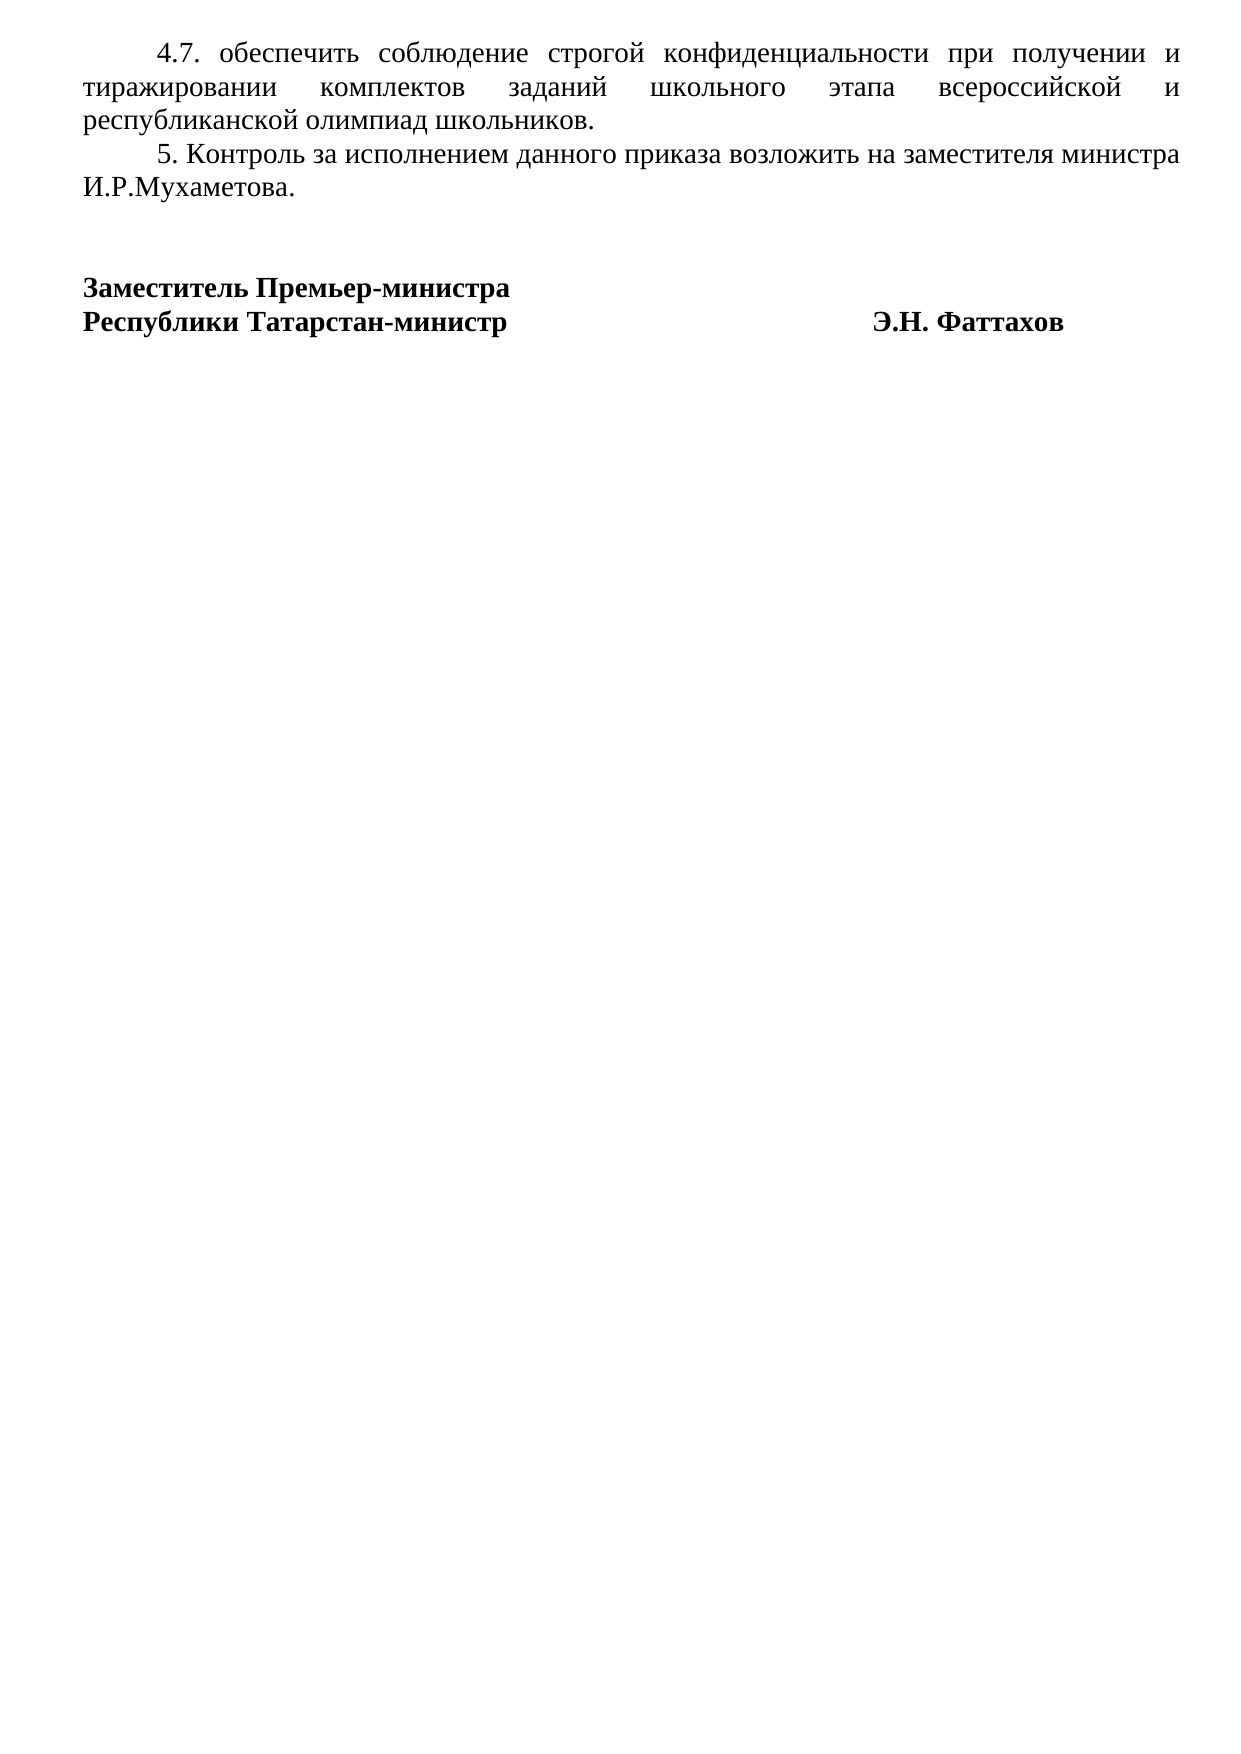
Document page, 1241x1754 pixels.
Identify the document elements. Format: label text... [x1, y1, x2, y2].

text Республики Татарстан-министр Э.Н. Фаттахов [83, 304, 1181, 337]
text 4.7. обеспечить соблюдение строгой конфиденциальности при получении и тиражировании комплектов заданий школьного этапа всероссийской и республиканской олимпиад школьников. [83, 35, 1181, 136]
text 5. Контроль за исполнением данного приказа возложить на заместителя министра И.Р.Мухаметова. [83, 136, 1181, 203]
text Заместитель Премьер-министра [83, 270, 1181, 304]
